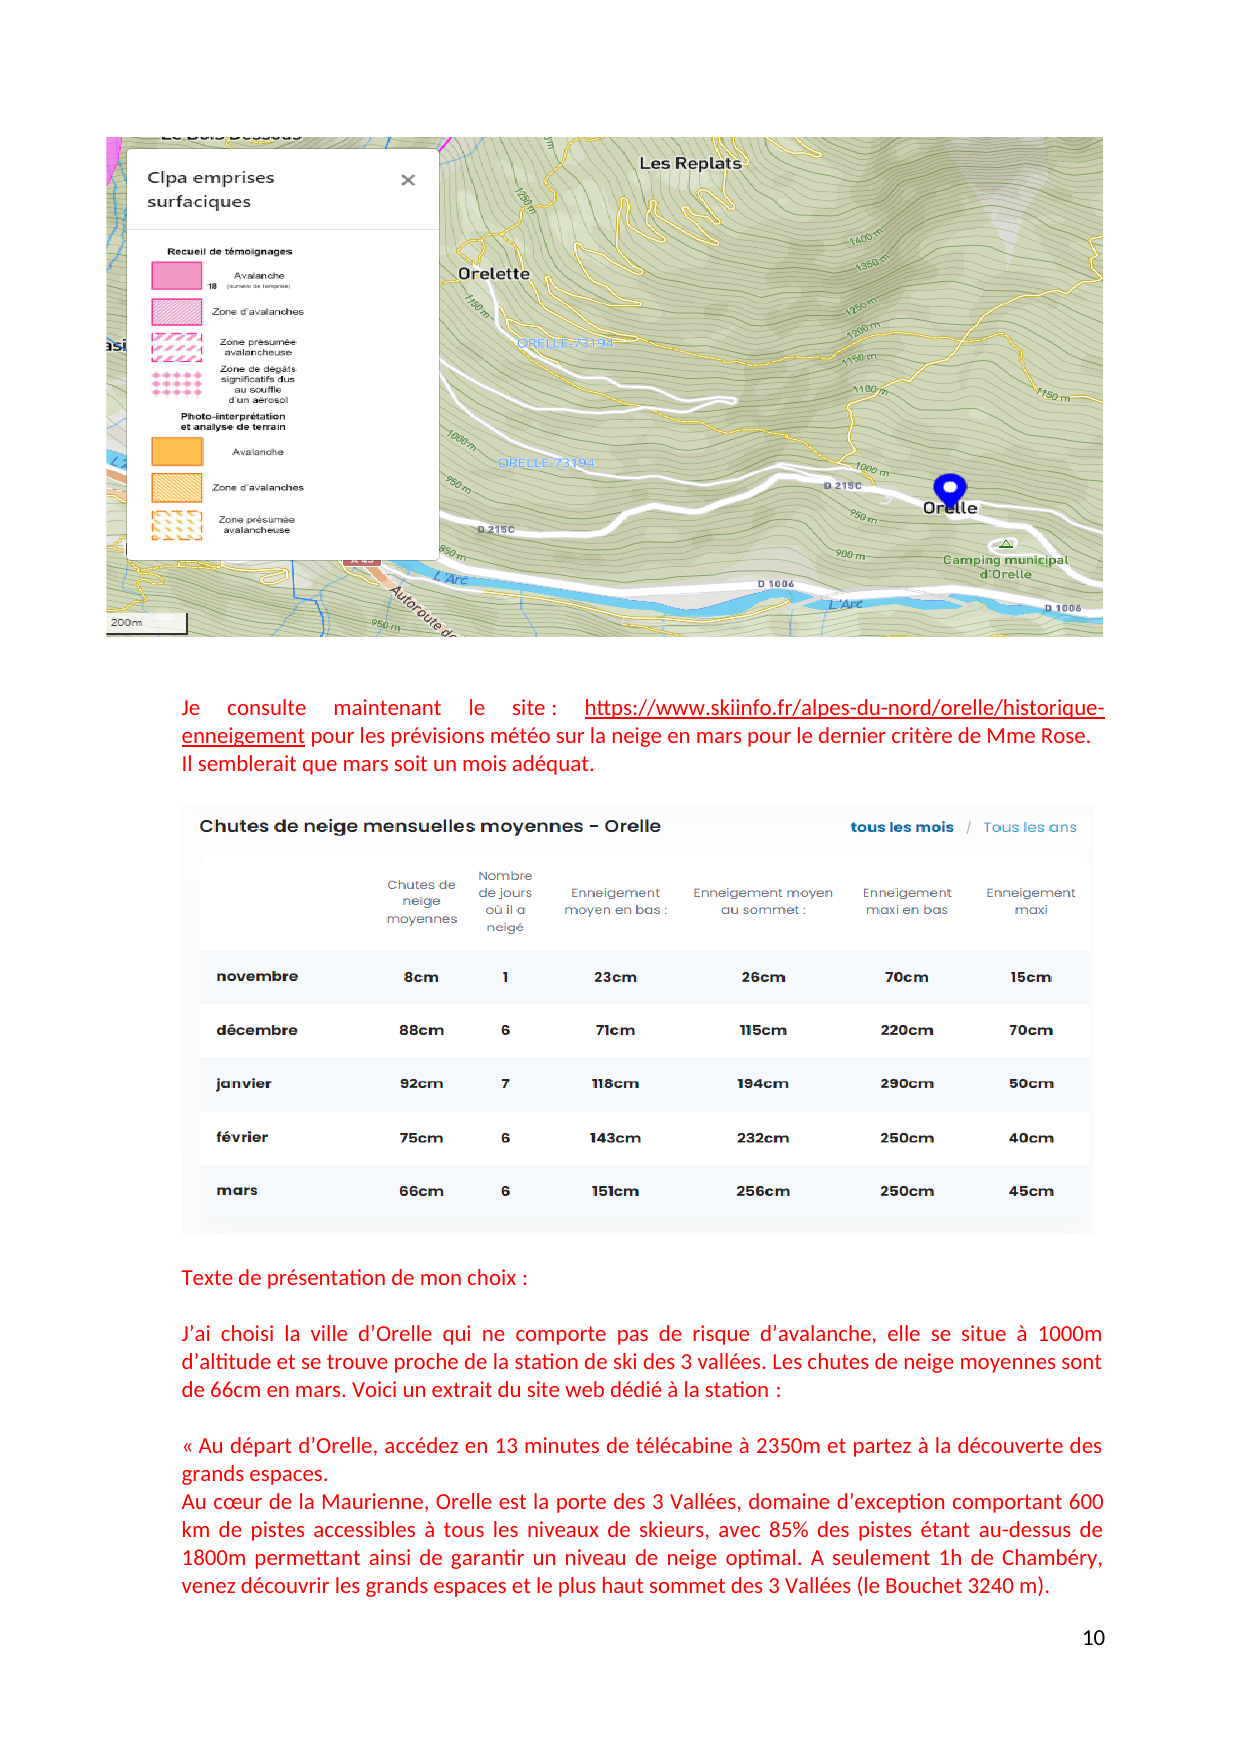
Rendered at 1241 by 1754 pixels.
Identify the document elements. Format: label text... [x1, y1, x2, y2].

text J’ai choisi la ville d’Orelle qui ne comporte pas de risque d’avalanche, elle se situe à 1000m d’altitude et se trouve proche de la station de ski des 3 vallées. Les chutes de neige moyennes sont de 66cm en mars. Voici un extrait du site web dédié à la station : [181, 1319, 1105, 1403]
text Il semblerait que mars soit un mois adéquat. [106, 749, 1105, 777]
picture [181, 805, 1095, 1235]
text Texte de présentation de mon choix : [106, 1263, 1105, 1291]
text Au cœur de la Maurienne, Orelle est la porte des 3 Vallées, domaine d’exception comportant 600 km de pistes accessibles à tous les niveaux de skieurs, avec 85% des pistes étant au-dessus de 1800m permettant ainsi de garantir un niveau de neige optimal. A seulement 1h de Chambéry, venez découvrir les grands espaces et le plus haut sommet des 3 Vallées (le Bouchet 3240 m). [181, 1487, 1105, 1599]
picture [106, 137, 1103, 637]
text Je consulte maintenant le site : https://www.skiinfo.fr/alpes-du-nord/orelle/historique-enneigement pour les prévisions météo sur la neige en mars pour le dernier critère de Mme Rose. [181, 693, 1105, 749]
text « Au départ d’Orelle, accédez en 13 minutes de télécabine à 2350m et partez à la découverte des grands espaces. [181, 1431, 1105, 1487]
